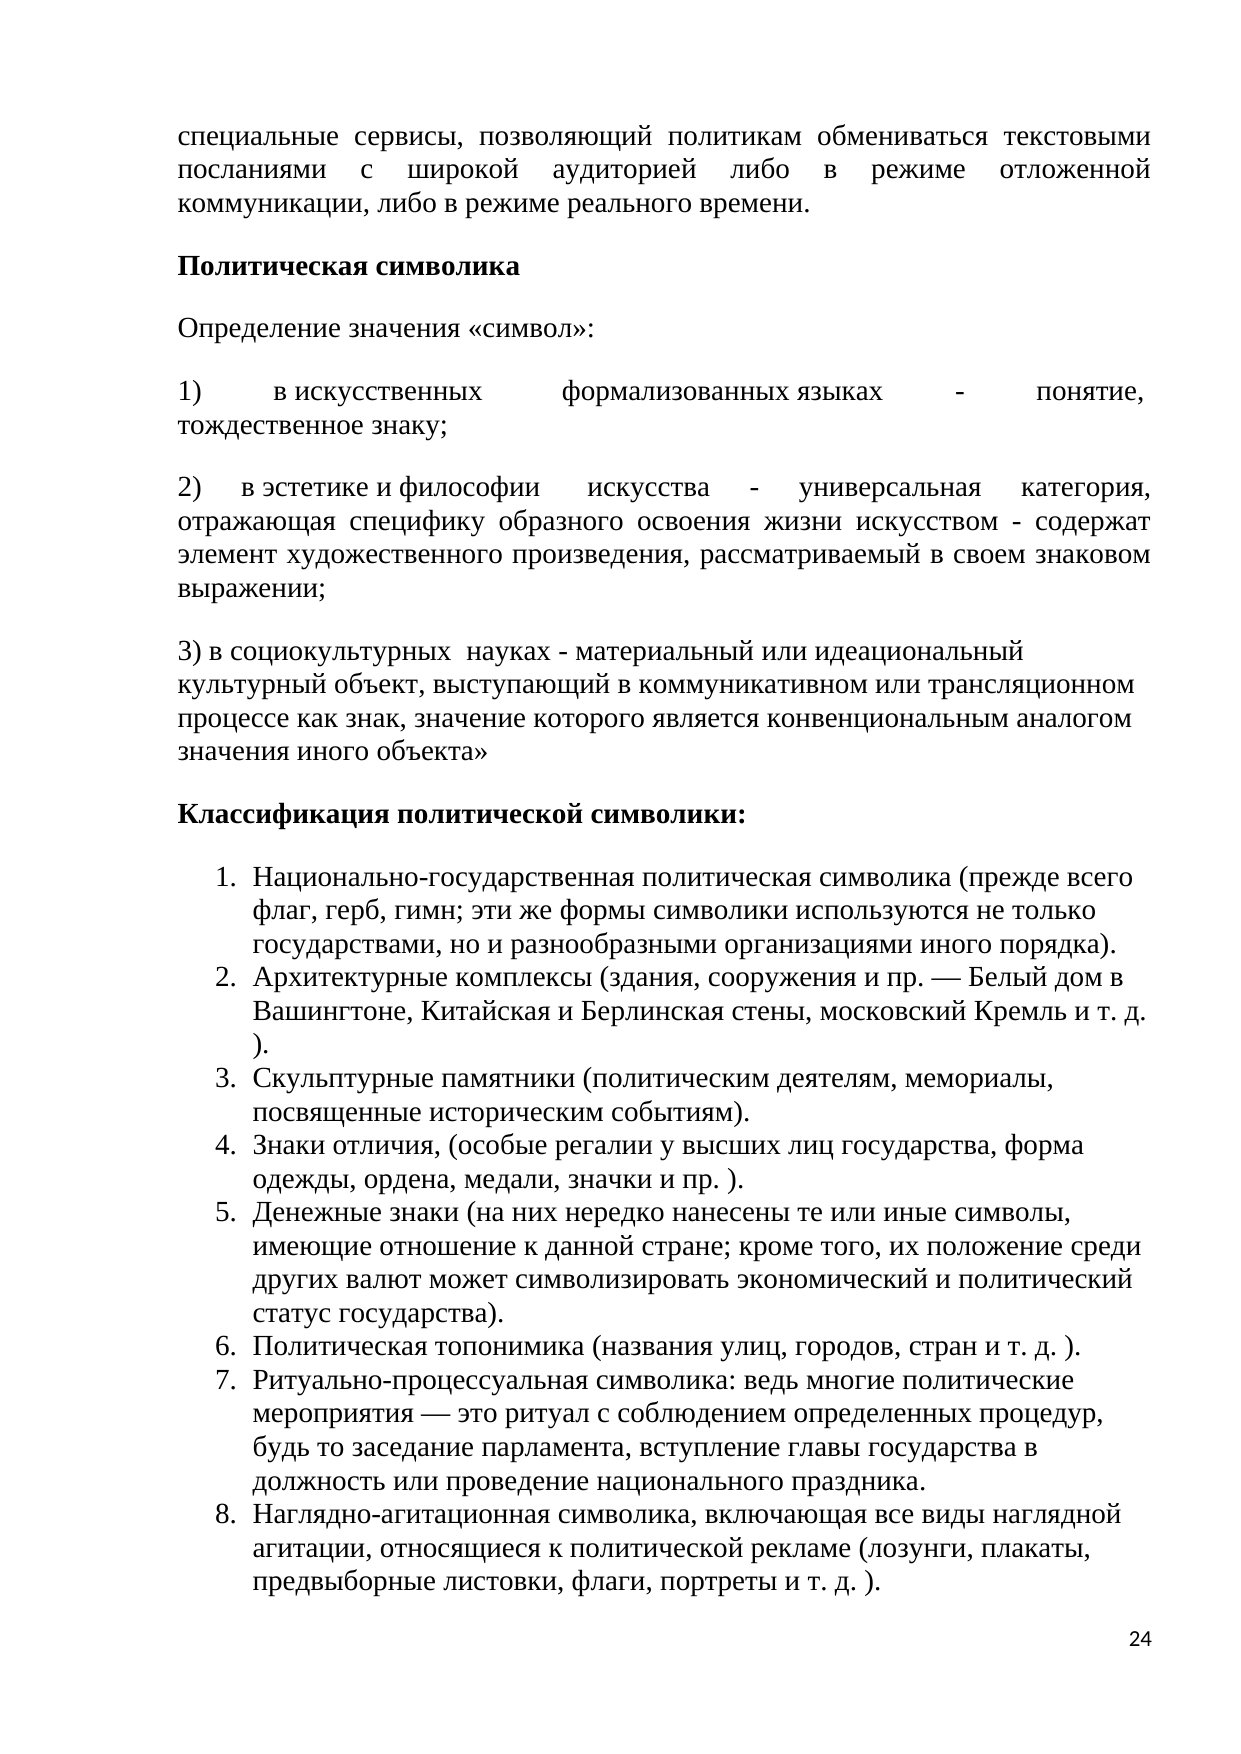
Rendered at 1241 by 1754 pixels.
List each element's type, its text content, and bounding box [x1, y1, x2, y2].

text 3) в социокультурных науках - материальный или идеациональный культурный объект, выступающий в коммуникативном или трансляционном процессе как знак, значение которого является конвенциональным аналогом значения иного объекта» [177, 633, 1152, 767]
list Знаки отличия, (особые регалии у высших лиц государства, форма одежды, ордена, медали, значки и пр. ). [215, 1127, 1152, 1194]
list Скульптурные памятники (политическим деятелям, мемориалы, посвященные историческим событиям). [215, 1060, 1152, 1127]
list Ритуально-процессуальная символика: ведь многие политические мероприятия — это ритуал с соблюдением определенных процедур, будь то заседание парламента, вступление главы государства в должность или проведение национального праздника. [215, 1362, 1152, 1496]
list Политическая топонимика (названия улиц, городов, стран и т. д. ). [215, 1328, 1152, 1362]
list Денежные знаки (на них нередко нанесены те или иные символы, имеющие отношение к данной стране; кроме того, их положение среди других валют может символизировать экономический и политический статус государства). [215, 1194, 1152, 1328]
text 2) в эстетике и философии искусства - универсальная категория, отражающая специфику образного освоения жизни искусством - содержат элемент художественного произведения, рассматриваемый в своем знаковом выражении; [177, 469, 1152, 604]
list Наглядно-агитационная символика, включающая все виды наглядной агитации, относящиеся к политической рекламе (лозунги, плакаты, предвыборные листовки, флаги, портреты и т. д. ). [215, 1496, 1152, 1597]
text 1) в искусственных формализованных языках - понятие, тождественное знаку; [177, 373, 1152, 440]
text Определение значения «символ»: [177, 311, 1152, 344]
text Политическая символика [177, 248, 1152, 281]
text Классификация политической символики: [177, 796, 1152, 830]
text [177, 118, 1152, 219]
list Архитектурные комплексы (здания, сооружения и пр. — Белый дом в Вашингтоне, Китайская и Берлинская стены, московский Кремль и т. д. ). [215, 959, 1152, 1060]
list Национально-государственная политическая символика (прежде всего флаг, герб, гимн; эти же формы символики используются не только государствами, но и разнообразными организациями иного порядка). [215, 859, 1152, 959]
